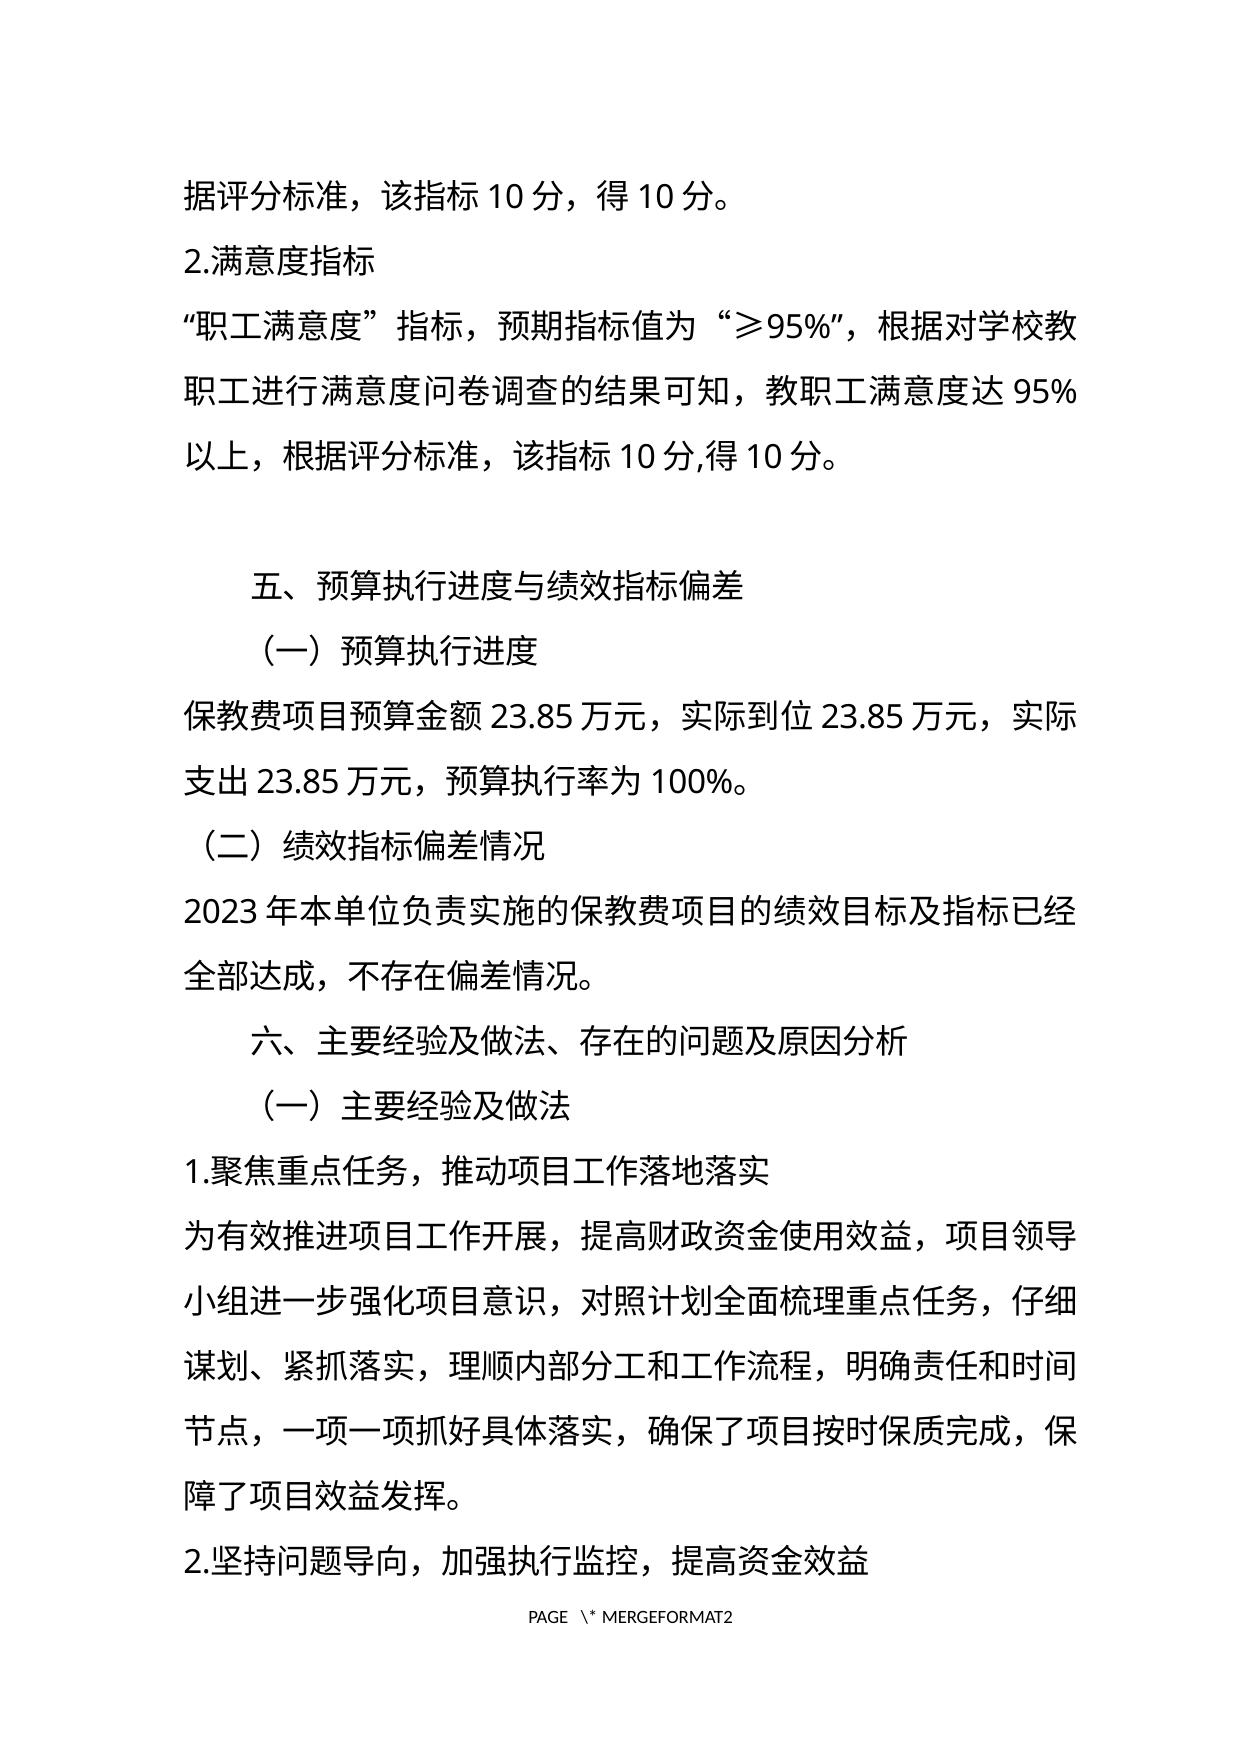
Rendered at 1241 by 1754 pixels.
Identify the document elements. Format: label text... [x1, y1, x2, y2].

list 主要经验及做法、存在的问题及原因分析 [183, 1007, 1078, 1072]
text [183, 162, 1078, 487]
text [183, 1072, 1078, 1592]
list 预算执行进度与绩效指标偏差 [183, 552, 1078, 617]
text （一）预算执行进度 保教费项目预算金额23.85万元，实际到位23.85万元，实际支出23.85万元，预算执行率为100%。 （二）绩效指标偏差情况 2023年本单位负责实施的保教费项目的绩效目标及指标已经全部达成，不存在偏差情况。 [183, 617, 1078, 1007]
